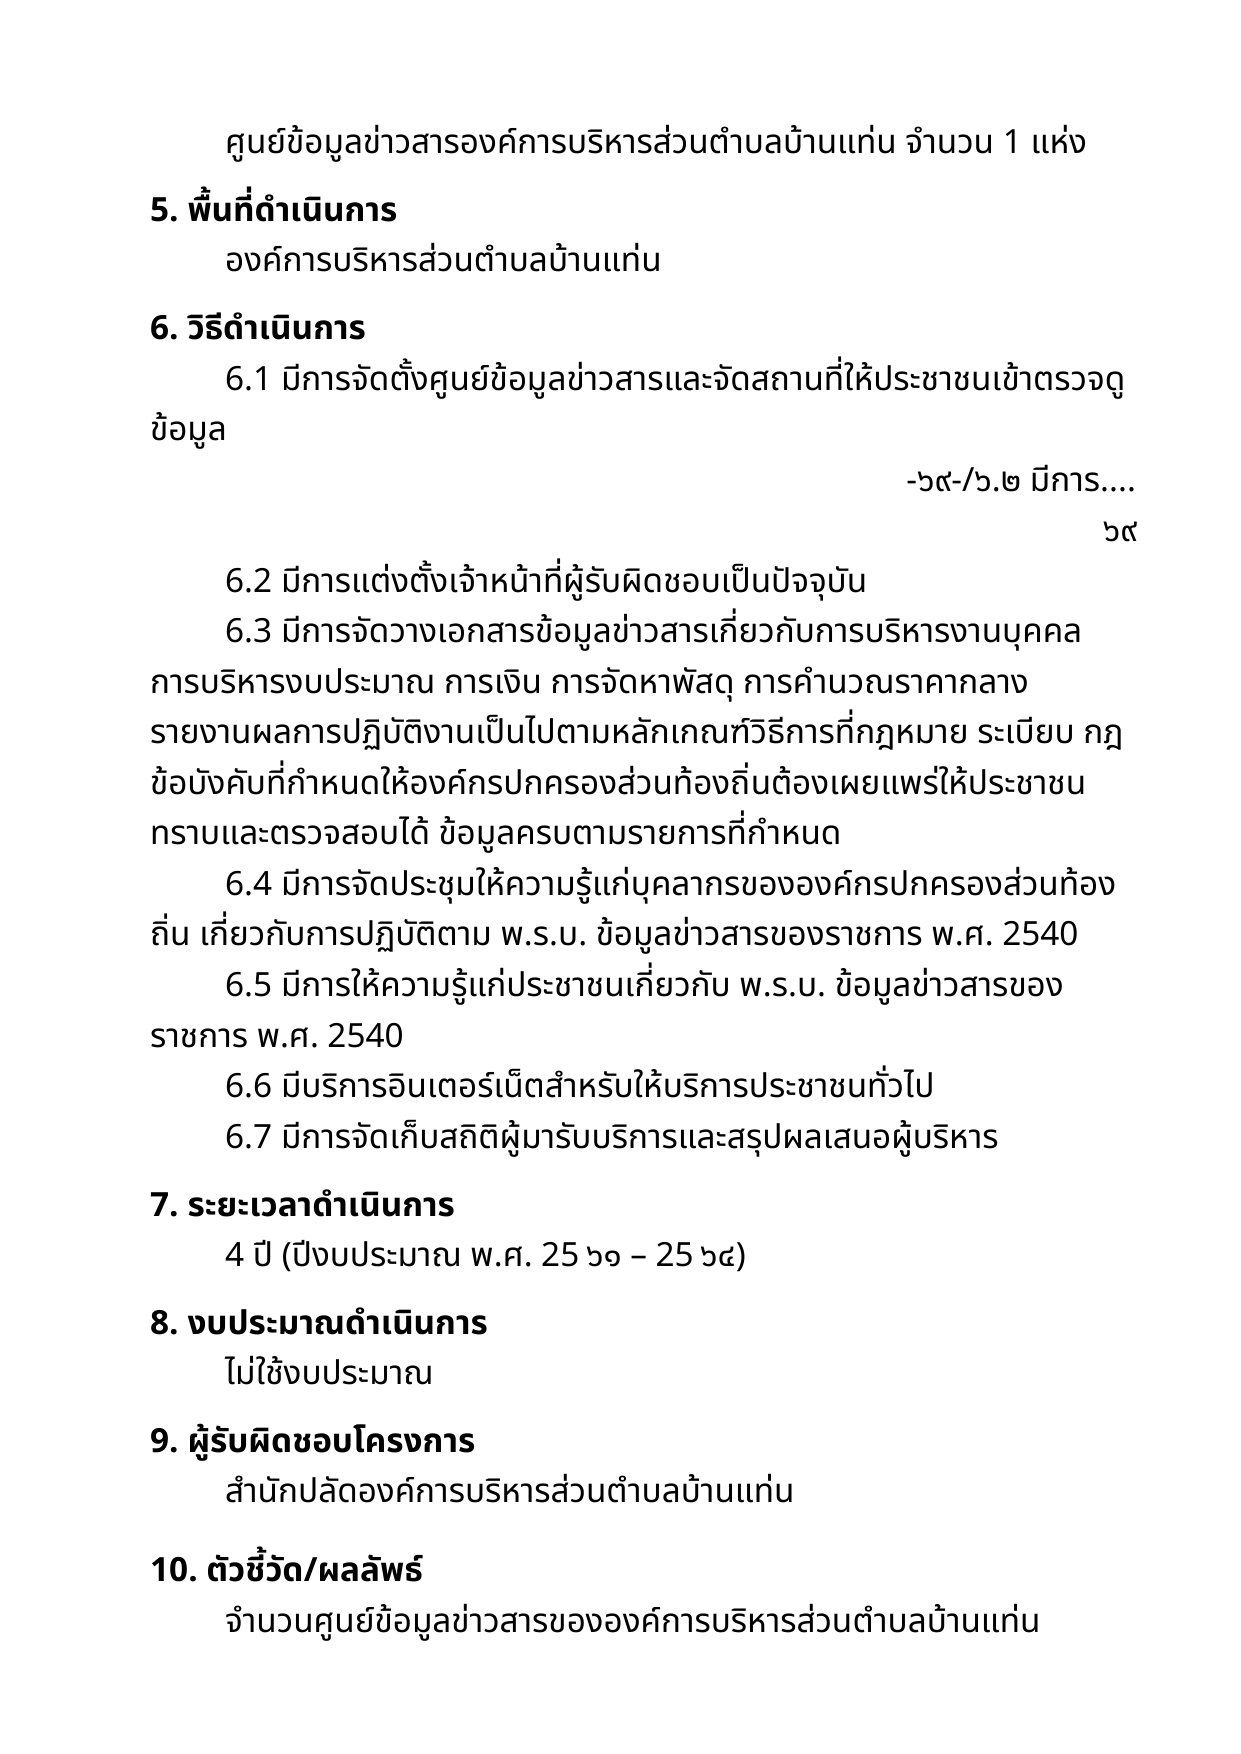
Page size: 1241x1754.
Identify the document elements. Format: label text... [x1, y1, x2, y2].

list 10. ตัวชี้วัด/ผลลัพธ์ [150, 1546, 1137, 1597]
list -๖๙-/๖.๒ มีการ.... [150, 456, 1137, 506]
list 9. ผู้รับผิดชอบโครงการ [150, 1417, 1137, 1467]
list 6.5 มีการให้ความรู้แก่ประชาชนเกี่ยวกับ พ.ร.บ. ข้อมูลข่าวสารของราชการ พ.ศ. 2540 [150, 961, 1137, 1062]
list ศูนย์ข้อมูลข่าวสารองค์การบริหารส่วนตําบลบ้านแท่น จํานวน 1 แห่ง [150, 118, 1137, 169]
list 7. ระยะเวลาดําเนินการ [150, 1180, 1137, 1231]
list 6.4 มีการจัดประชุมให้ความรู้แก่บุคลากรขององค์กรปกครองส่วนท้องถิ่น เกี่ยวกับการปฏิบัติตาม พ.ร.บ. ข้อมูลข่าวสารของราชการ พ.ศ. 2540 [150, 859, 1137, 961]
list สํานักปลัดองค์การบริหารส่วนตําบลบ้านแท่น [150, 1467, 1137, 1518]
list จํานวนศูนย์ข้อมูลข่าวสารขององค์การบริหารส่วนตําบลบ้านแท่น [150, 1597, 1137, 1647]
list 6.2 มีการแต่งตั้งเจ้าหน้าที่ผู้รับผิดชอบเป็นปัจจุบัน [150, 557, 1137, 607]
list 6.7 มีการจัดเก็บสถิติผู้มารับบริการและสรุปผลเสนอผู้บริหาร [150, 1113, 1137, 1163]
list 6. วิธีดําเนินการ [150, 304, 1137, 354]
list 4 ปี (ปีงบประมาณ พ.ศ. 25๖๑ – 25๖๔) [150, 1231, 1137, 1282]
list 6.6 มีบริการอินเตอร์เน็ตสําหรับให้บริการประชาชนทั่วไป [150, 1062, 1137, 1113]
list ๖๙ [150, 506, 1137, 557]
list 6.3 มีการจัดวางเอกสารข้อมูลข่าวสารเกี่ยวกับการบริหารงานบุคคล การบริหารงบประมาณ การเงิน การจัดหาพัสดุ การคํานวณราคากลาง รายงานผลการปฏิบัติงานเป็นไปตามหลักเกณฑ์วิธีการที่กฎหมาย ระเบียบ กฎข้อบังคับที่กําหนดให้องค์กรปกครองส่วนท้องถิ่นต้องเผยแพร่ให้ประชาชนทราบและตรวจสอบได้ ข้อมูลครบตามรายการที่กําหนด [150, 607, 1137, 859]
list 8. งบประมาณดําเนินการ [150, 1299, 1137, 1349]
list ไม่ใช้งบประมาณ [150, 1349, 1137, 1400]
list 6.1 มีการจัดตั้งศูนย์ข้อมูลข่าวสารและจัดสถานที่ให้ประชาชนเข้าตรวจดูข้อมูล [150, 354, 1137, 456]
list องค์การบริหารส่วนตําบลบ้านแท่น [150, 236, 1137, 287]
list 5. พื้นที่ดําเนินการ [150, 186, 1137, 236]
